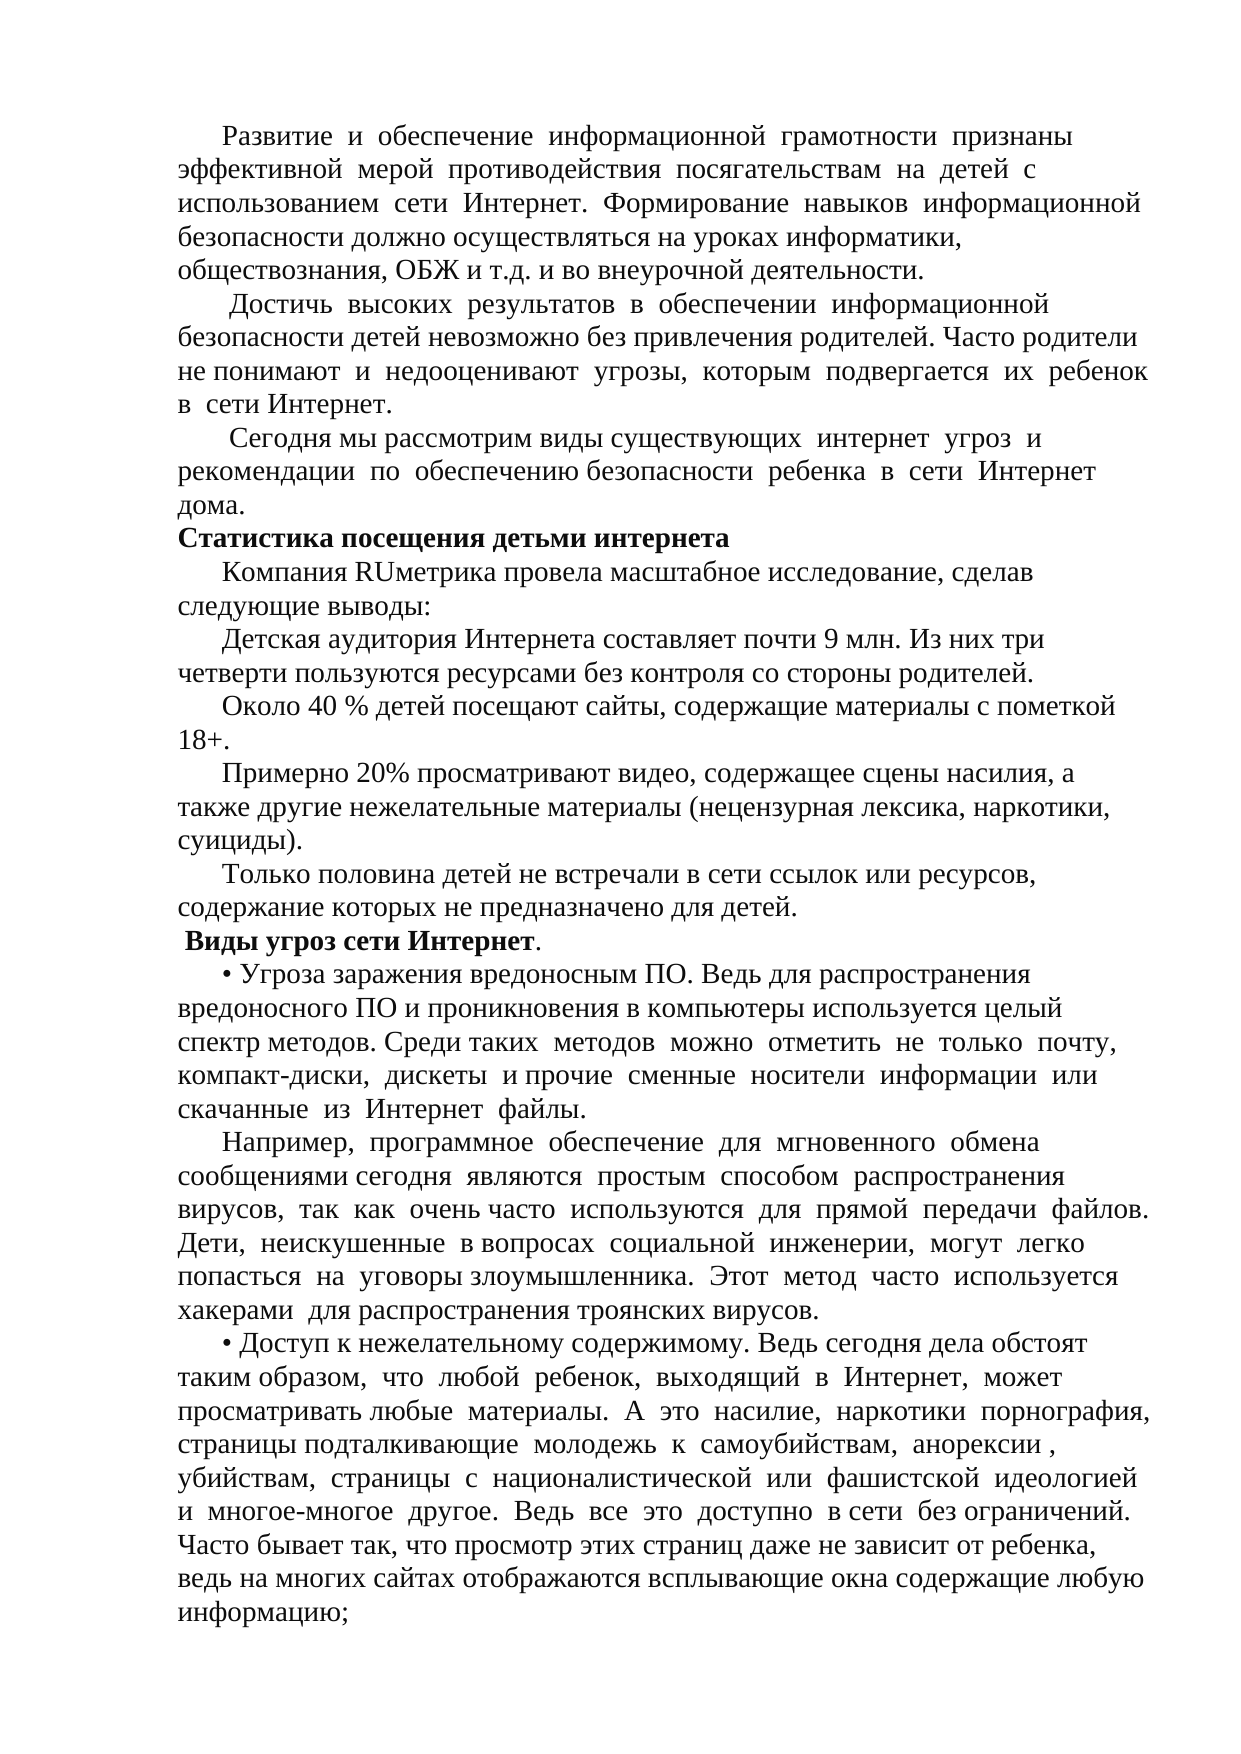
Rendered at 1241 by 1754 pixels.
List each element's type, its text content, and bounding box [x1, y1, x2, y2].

text Достичь высоких результатов в обеспечении информационной безопасности детей невозможно без привлечения родителей. Часто родители не понимают и недооценивают угрозы, которым подвергается их ребенок в сети Интернет. [177, 286, 1152, 420]
text Примерно 20% просматривают видео, содержащее сцены насилия, а также другие нежелательные материалы (нецензурная лексика, наркотики, суициды). [177, 755, 1152, 856]
text Статистика посещения детьми интернета [177, 521, 1152, 554]
text Виды угроз сети Интернет. [177, 923, 1152, 957]
text Около 40 % детей посещают сайты, содержащие материалы с пометкой 18+. [177, 688, 1152, 755]
text Развитие и обеспечение информационной грамотности признаны эффективной мерой противодействия посягательствам на детей с использованием сети Интернет. Формирование навыков информационной безопасности должно осуществляться на уроках информатики, обществознания, ОБЖ и т.д. и во внеурочной деятельности. [177, 118, 1152, 286]
text Только половина детей не встречали в сети ссылок или ресурсов, содержание которых не предназначено для детей. [177, 856, 1152, 923]
text • Угроза заражения вредоносным ПО. Ведь для распространения вредоносного ПО и проникновения в компьютеры используется целый спектр методов. Среди таких методов можно отметить не только почту, компакт-диски, дискеты и прочие сменные носители информации или скачанные из Интернет файлы. [177, 957, 1152, 1124]
text Например, программное обеспечение для мгновенного обмена сообщениями сегодня являются простым способом распространения вирусов, так как очень часто используются для прямой передачи файлов. Дети, неискушенные в вопросах социальной инженерии, могут легко попасться на уговоры злоумышленника. Этот метод часто используется хакерами для распространения троянских вирусов. [177, 1124, 1152, 1326]
text Компания RUметрика провела масштабное исследование, сделав следующие выводы: [177, 554, 1152, 621]
text Детская аудитория Интернета составляет почти 9 млн. Из них три четверти пользуются ресурсами без контроля со стороны родителей. [177, 621, 1152, 688]
text Сегодня мы рассмотрим виды существующих интернет угроз и рекомендации по обеспечению безопасности ребенка в сети Интернет дома. [177, 420, 1152, 521]
text • Доступ к нежелательному содержимому. Ведь сегодня дела обстоят таким образом, что любой ребенок, выходящий в Интернет, может просматривать любые материалы. А это насилие, наркотики порнография, страницы подталкивающие молодежь к самоубийствам, анорексии , убийствам, страницы с националистической или фашистской идеологией и многое-многое другое. Ведь все это доступно в сети без ограничений. Часто бывает так, что просмотр этих страниц даже не зависит от ребенка, ведь на многих сайтах отображаются всплывающие окна содержащие любую информацию; [177, 1326, 1152, 1627]
